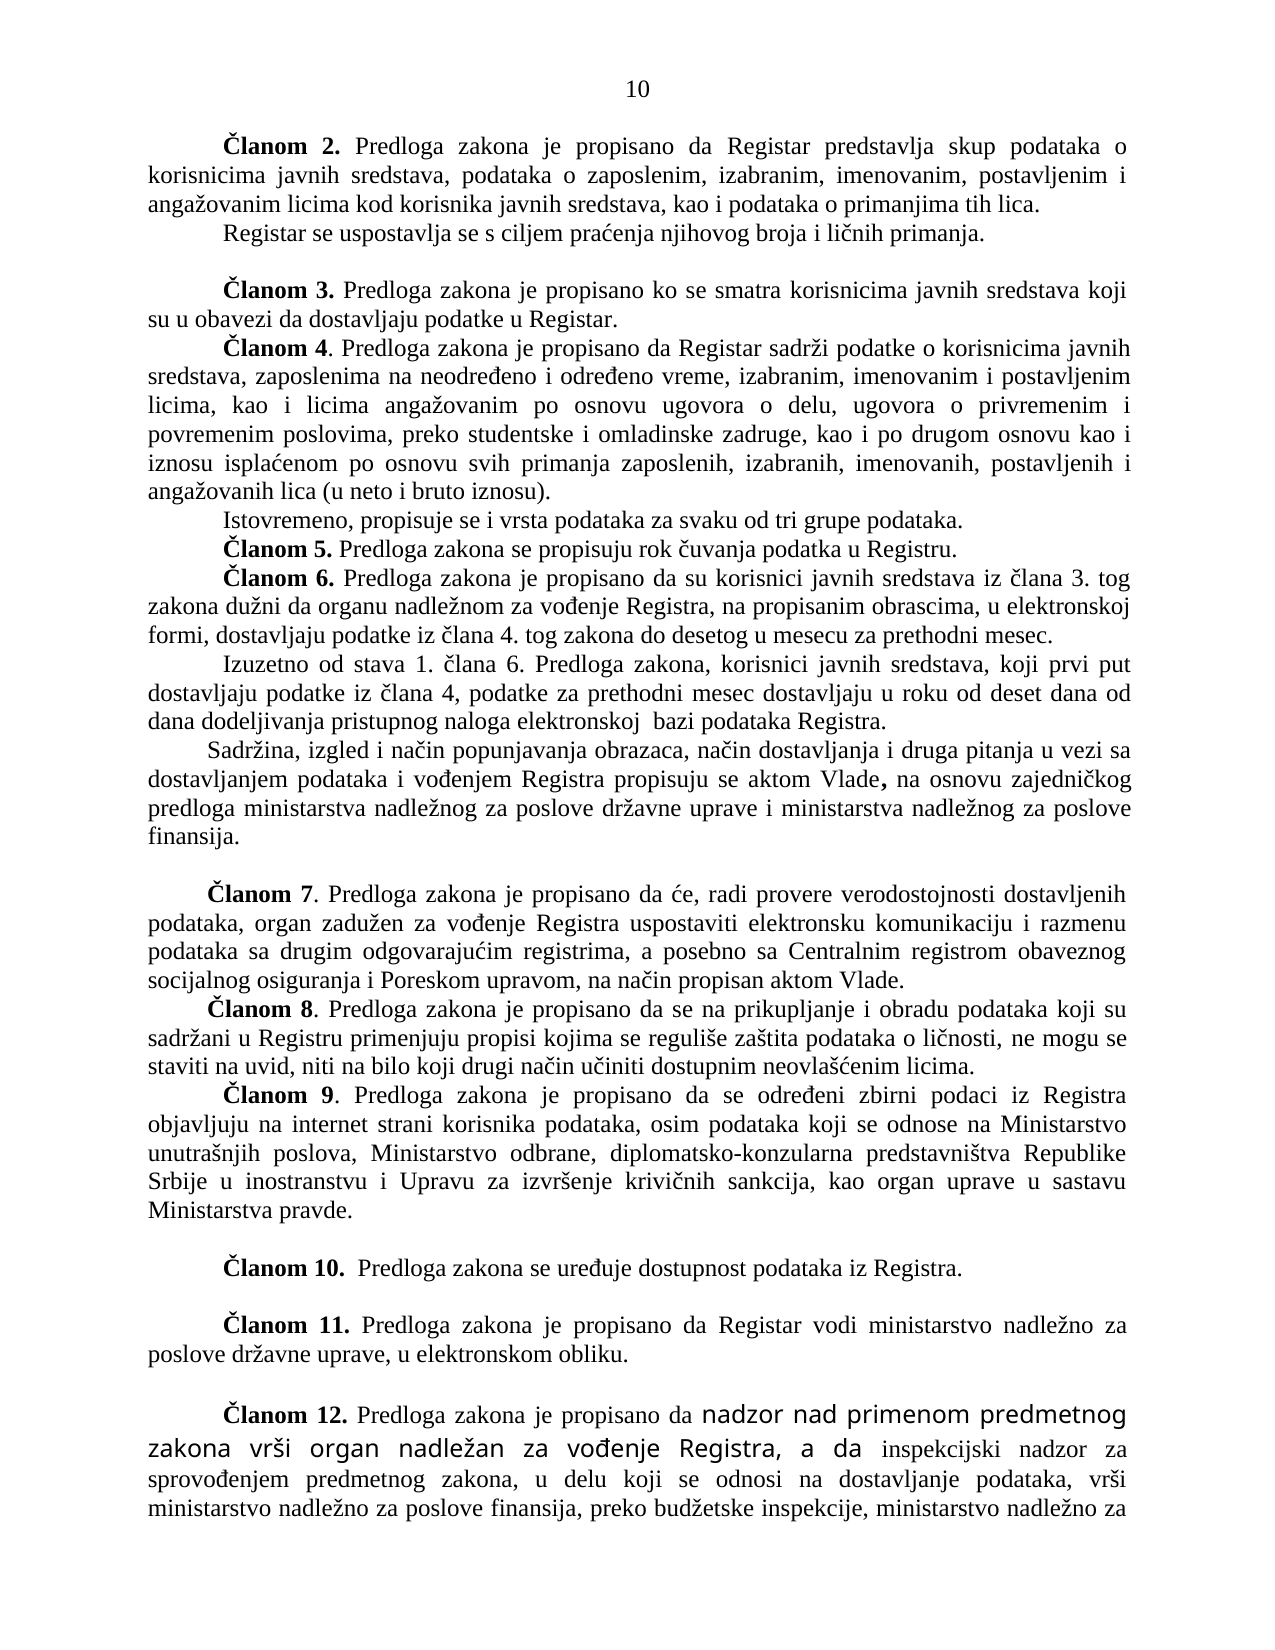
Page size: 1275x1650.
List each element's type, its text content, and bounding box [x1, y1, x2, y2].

text Članom 6. Predloga zakona je propisano da su korisnici javnih sredstava iz člana 3. tog zakona dužni da organu nadležnom za vođenje Registra, na propisanim obrascima, u elektronskoj formi, dostavljaju podatke iz člana 4. tog zakona do desetog u mesecu za prethodni mesec. [148, 563, 1132, 649]
text Registar se uspostavlja se s ciljem praćenja njihovog broja i ličnih primanja. [148, 218, 1127, 246]
text Sadržina, izgled i način popunjavanja obrazaca, način dostavljanja i druga pitanja u vezi sa dostavljanjem podataka i vođenjem Registra propisuju se aktom Vlade, na osnovu zajedničkog predloga ministarstva nadležnog za poslove državne uprave i ministarstva nadležnog za poslove finansija. [148, 735, 1132, 850]
text Članom 8. Predloga zakona je propisano da se na prikupljanje i obradu podataka koji su sadržani u Registru primenjuju propisi kojima se reguliše zaštita podataka o ličnosti, ne mogu se staviti na uvid, niti na bilo koji drugi način učiniti dostupnim neovlašćenim licima. [148, 994, 1127, 1080]
text Članom 7. Predloga zakona je propisano da će, radi provere verodostojnosti dostavljenih podataka, organ zadužen za vođenje Registra uspostaviti elektronsku komunikaciju i razmenu podataka sa drugim odgovarajućim registrima, a posebno sa Centralnim registrom obaveznog socijalnog osiguranja i Poreskom upravom, na način propisan aktom Vlade. [148, 879, 1127, 994]
text Istovremeno, propisuje se i vrsta podataka za svaku od tri grupe podataka. [148, 505, 1132, 534]
text Članom 10. Predloga zakona se uređuje dostupnost podataka iz Registra. [148, 1253, 1127, 1281]
text Članom 11. Predloga zakona je propisano da Registar vodi ministarstvo nadležno za poslove državne uprave, u elektronskom obliku. [148, 1310, 1127, 1368]
text Članom 5. Predloga zakona se propisuju rok čuvanja podatka u Registru. [148, 534, 1132, 563]
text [148, 1396, 1127, 1522]
text Članom 2. Predloga zakona je propisano da Registar predstavlja skup podataka o korisnicima javnih sredstava, podataka o zaposlenim, izabranim, imenovanim, postavljenim i angažovanim licima kod korisnika javnih sredstava, kao i podataka o primanjima tih lica. [148, 131, 1127, 218]
text Članom 9. Predloga zakona je propisano da se određeni zbirni podaci iz Registra objavljuju na internet strani korisnika podataka, osim podataka koji se odnose na Ministarstvo unutrašnjih poslova, Ministarstvo odbrane, diplomatsko-konzularna predstavništva Republike Srbije u inostranstvu i Upravu za izvršenje krivičnih sankcija, kao organ uprave u sastavu Ministarstva pravde. [148, 1080, 1127, 1224]
text Članom 3. Predloga zakona je propisano ko se smatra korisnicima javnih sredstava koji su u obavezi da dostavljaju podatke u Registar. [148, 275, 1127, 333]
text Izuzetno od stava 1. člana 6. Predloga zakona, korisnici javnih sredstava, koji prvi put dostavljaju podatke iz člana 4, podatke za prethodni mesec dostavljaju u roku od deset dana od dana dodeljivanja pristupnog naloga elektronskoj bazi podataka Registra. [148, 649, 1132, 735]
text Članom 4. Predloga zakona je propisano da Registar sadrži podatke o korisnicima javnih sredstava, zaposlenima na neodređeno i određeno vreme, izabranim, imenovanim i postavljenim licima, kao i licima angažovanim po osnovu ugovora o delu, ugovora o privremenim i povremenim poslovima, preko studentske i omladinske zadruge, kao i po drugom osnovu kao i iznosu isplaćenom po osnovu svih primanja zaposlenih, izabranih, imenovanih, postavljenih i angažovanih lica (u neto i bruto iznosu). [148, 333, 1132, 505]
